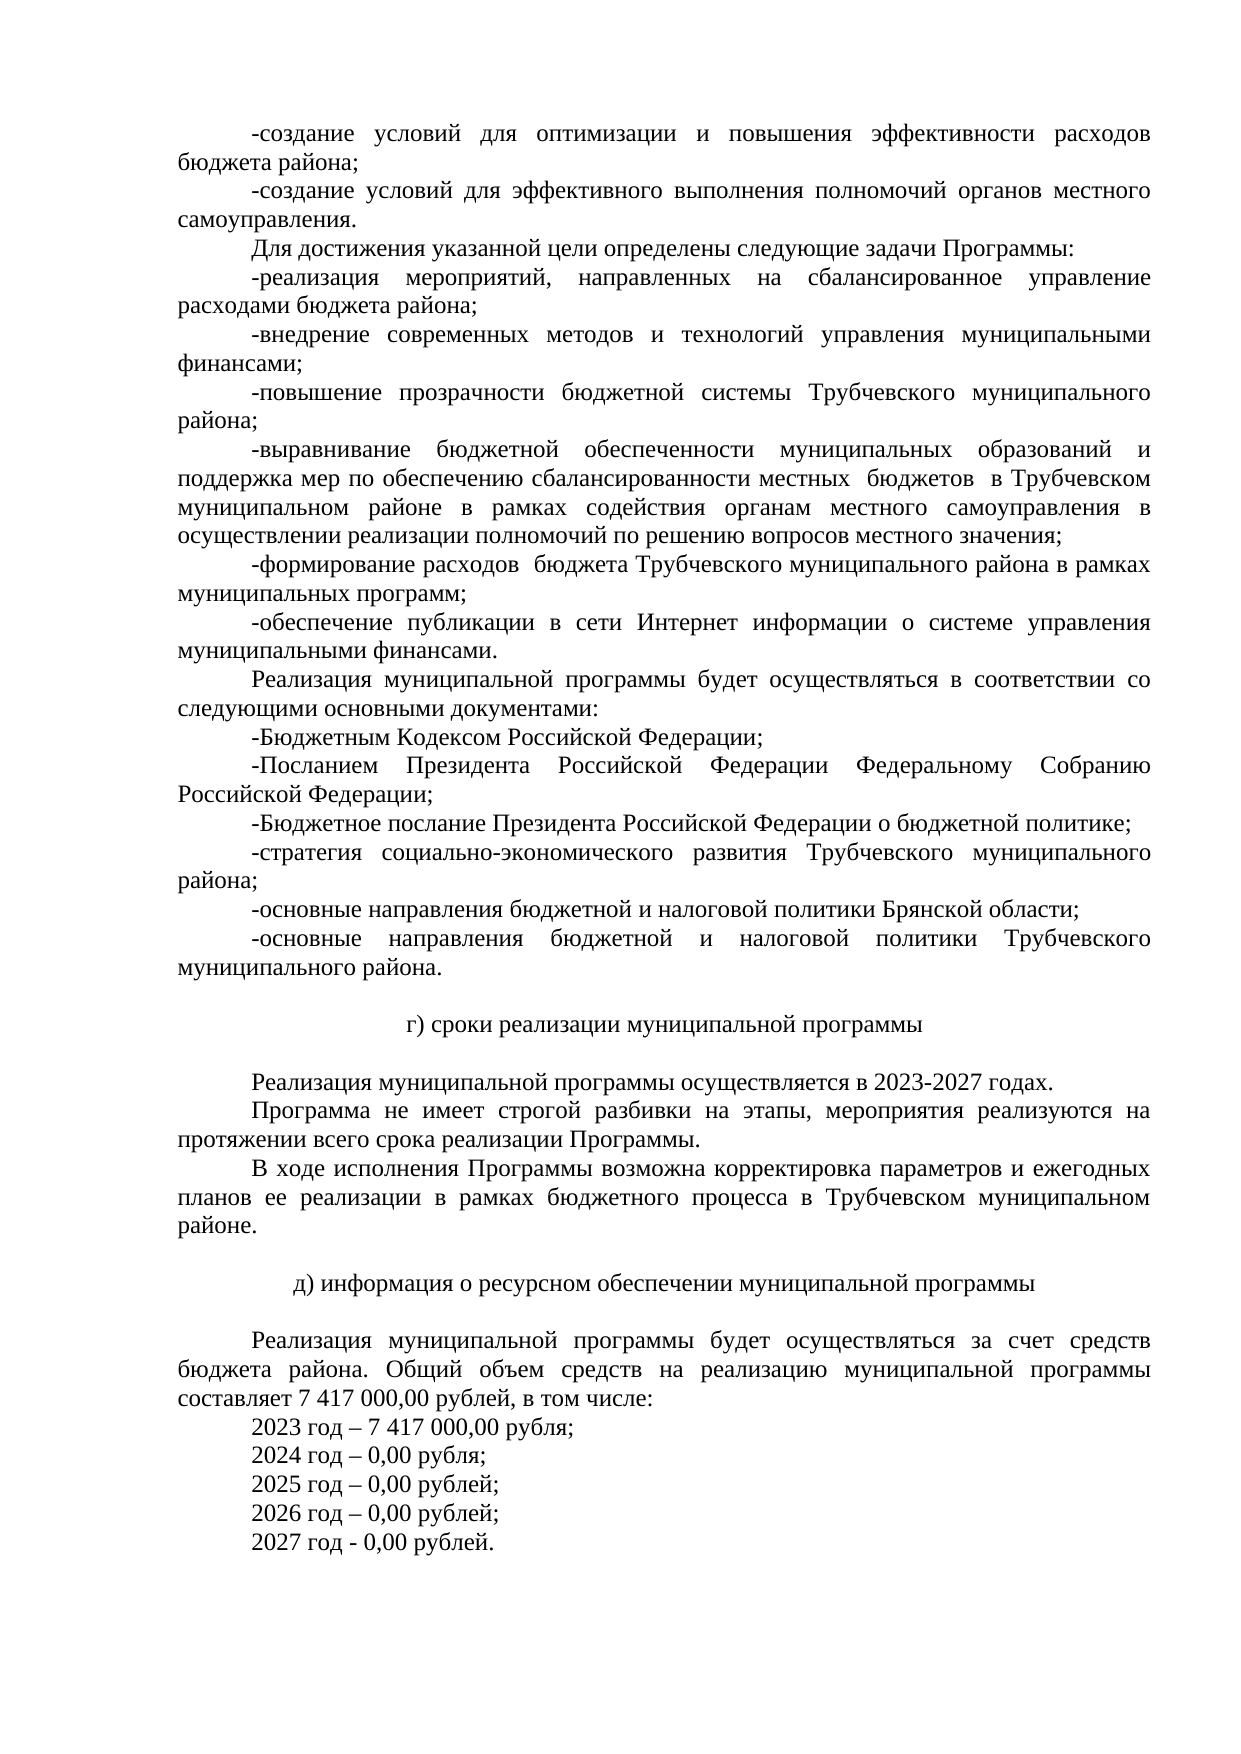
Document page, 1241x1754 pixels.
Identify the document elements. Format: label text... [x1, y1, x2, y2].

text -реализация мероприятий, направленных на сбалансированное управление расходами бюджета района; [177, 262, 1152, 319]
text -формирование расходов бюджета Трубчевского муниципального района в рамках муниципальных программ; [177, 549, 1152, 607]
text г) сроки реализации муниципальной программы [177, 1009, 1152, 1038]
text -стратегия социально-экономического развития Трубчевского муниципального района; [177, 837, 1152, 894]
text 2023 год – 7 417 000,00 рубля; [177, 1412, 1152, 1441]
text 2024 год – 0,00 рубля; [177, 1441, 1152, 1469]
text -Посланием Президента Российской Федерации Федеральному Собранию Российской Федерации; [177, 751, 1152, 808]
text Реализация муниципальной программы будет осуществляться в соответствии со следующими основными документами: [177, 664, 1152, 722]
text д) информация о ресурсном обеспечении муниципальной программы [177, 1268, 1152, 1297]
text Для достижения указанной цели определены следующие задачи Программы: [177, 233, 1152, 262]
text -создание условий для эффективного выполнения полномочий органов местного самоуправления. [177, 176, 1152, 233]
text -создание условий для оптимизации и повышения эффективности расходов бюджета района; [177, 118, 1152, 176]
text -повышение прозрачности бюджетной системы Трубчевского муниципального района; [177, 377, 1152, 434]
text 2026 год – 0,00 рублей; [177, 1498, 1152, 1527]
text В ходе исполнения Программы возможна корректировка параметров и ежегодных планов ее реализации в рамках бюджетного процесса в Трубчевском муниципальном районе. [177, 1153, 1152, 1239]
text -Бюджетным Кодексом Российской Федерации; [177, 722, 1152, 751]
text -внедрение современных методов и технологий управления муниципальными финансами; [177, 319, 1152, 377]
text -основные направления бюджетной и налоговой политики Трубчевского муниципального района. [177, 923, 1152, 981]
text -выравнивание бюджетной обеспеченности муниципальных образований и поддержка мер по обеспечению сбалансированности местных бюджетов в Трубчевском муниципальном районе в рамках содействия органам местного самоуправления в осуществлении реализации полномочий по решению вопросов местного значения; [177, 434, 1152, 549]
text Реализация муниципальной программы осуществляется в 2023-2027 годах. [177, 1067, 1152, 1096]
text Программа не имеет строгой разбивки на этапы, мероприятия реализуются на протяжении всего срока реализации Программы. [177, 1096, 1152, 1153]
text -Бюджетное послание Президента Российской Федерации о бюджетной политике; [177, 808, 1152, 837]
text Реализация муниципальной программы будет осуществляться за счет средств бюджета района. Общий объем средств на реализацию муниципальной программы составляет 7 417 000,00 рублей, в том числе: [177, 1326, 1152, 1412]
text 2027 год - 0,00 рублей. [177, 1527, 1152, 1556]
text 2025 год – 0,00 рублей; [177, 1469, 1152, 1498]
text -основные направления бюджетной и налоговой политики Брянской области; [177, 894, 1152, 923]
text -обеспечение публикации в сети Интернет информации о системе управления муниципальными финансами. [177, 607, 1152, 664]
